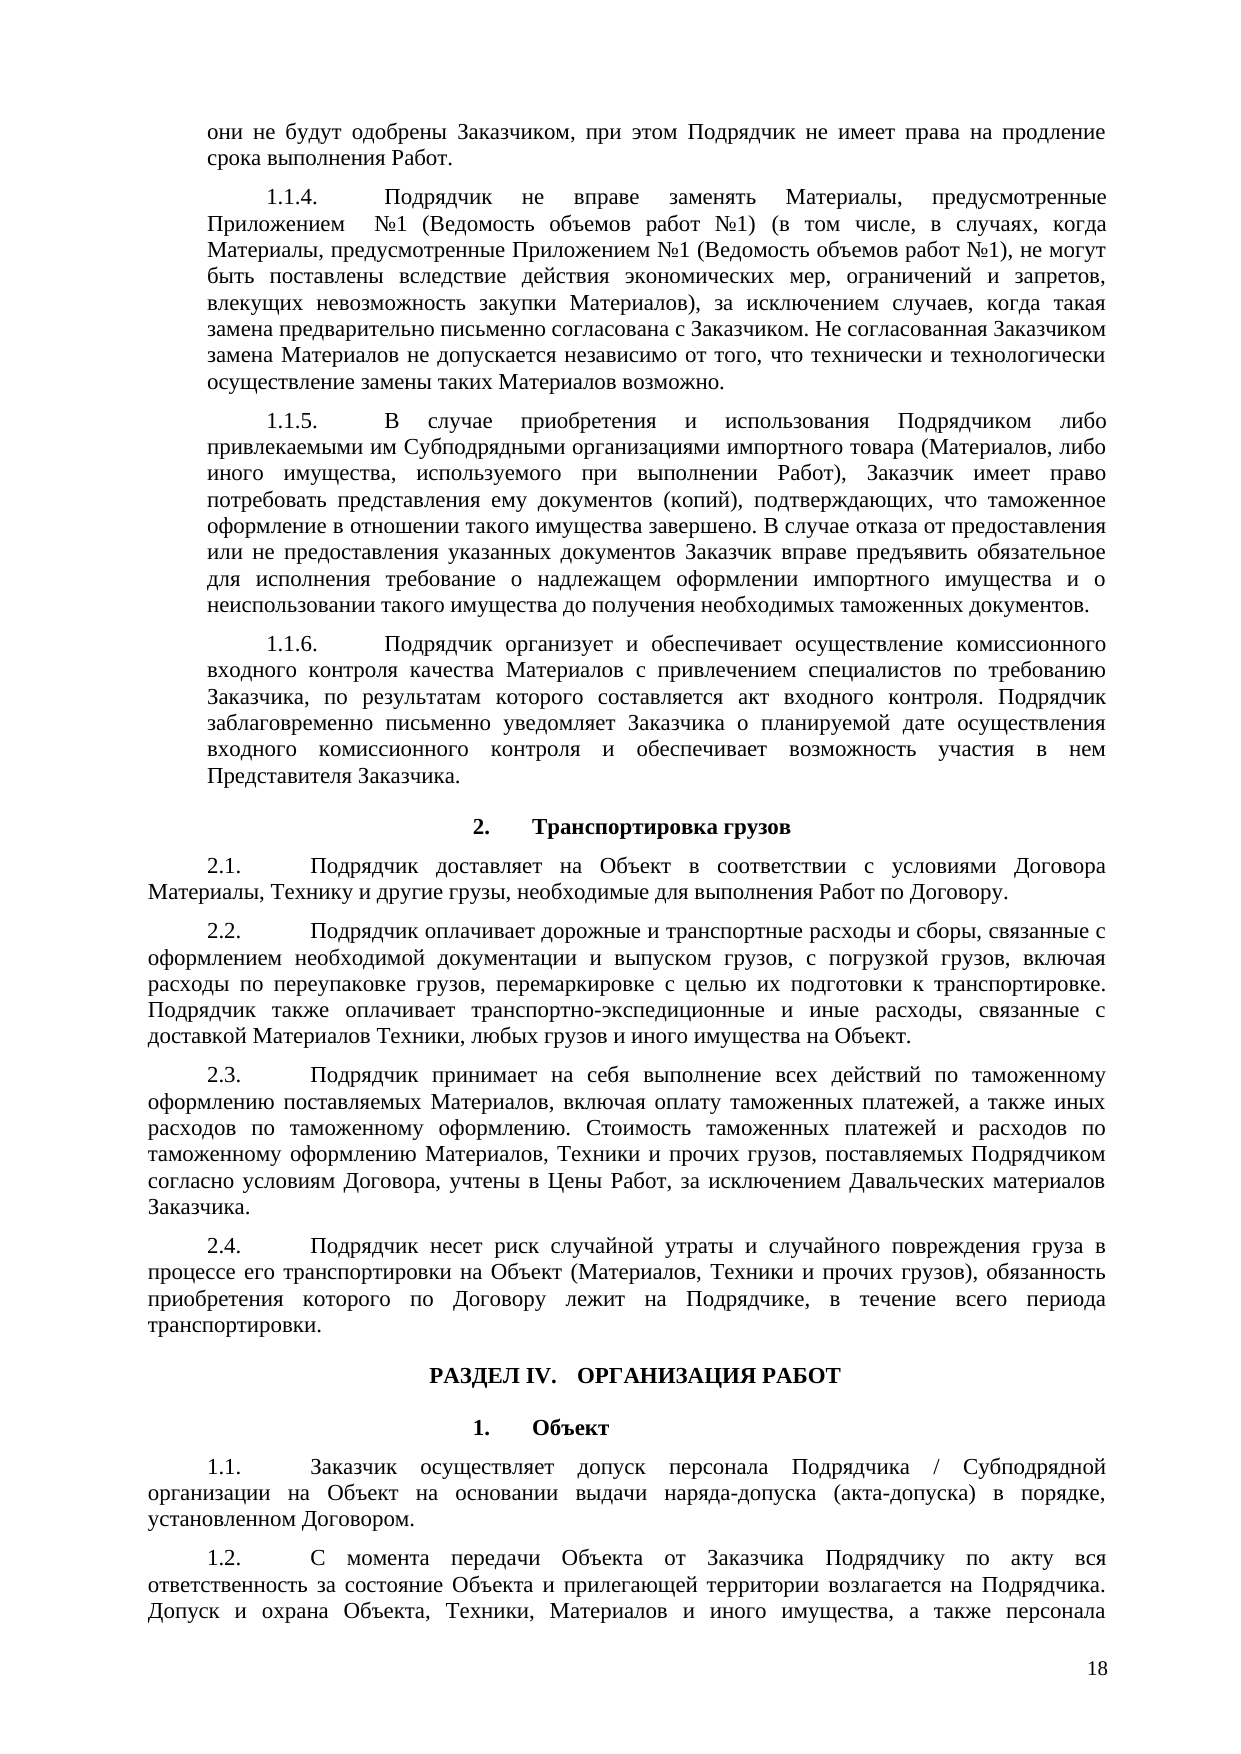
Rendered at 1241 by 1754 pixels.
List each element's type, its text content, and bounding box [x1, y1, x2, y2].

text Транспортировка грузов [443, 813, 1107, 839]
text В случае приобретения и использования Подрядчиком либо привлекаемыми им Субподрядными организациями импортного товара (Материалов, либо иного имущества, используемого при выполнении Работ), Заказчик имеет право потребовать представления ему документов (копий), подтверждающих, что таможенное оформление в отношении такого имущества завершено. В случае отказа от предоставления или не предоставления указанных документов Заказчик вправе предъявить обязательное для исполнения требование о надлежащем оформлении импортного имущества и о неиспользовании такого имущества до получения необходимых таможенных документов. [207, 407, 1107, 617]
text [148, 1544, 1107, 1623]
text Подрядчик не вправе заменять Материалы, предусмотренные Приложением №1 (Ведомость объемов работ №1) (в том числе, в случаях, когда Материалы, предусмотренные Приложением №1 (Ведомость объемов работ №1), не могут быть поставлены вследствие действия экономических мер, ограничений и запретов, влекущих невозможность закупки Материалов), за исключением случаев, когда такая замена предварительно письменно согласована с Заказчиком. Не согласованная Заказчиком замена Материалов не допускается независимо от того, что технически и технологически осуществление замены таких Материалов возможно. [207, 183, 1107, 394]
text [207, 118, 1107, 171]
text Объект [443, 1414, 1107, 1440]
text Подрядчик организует и обеспечивает осуществление комиссионного входного контроля качества Материалов с привлечением специалистов по требованию Заказчика, по результатам которого составляется акт входного контроля. Подрядчик заблаговременно письменно уведомляет Заказчика о планируемой дате осуществления входного комиссионного контроля и обеспечивает возможность участия в нем Представителя Заказчика. [207, 630, 1107, 788]
text Подрядчик оплачивает дорожные и транспортные расходы и сборы, связанные с оформлением необходимой документации и выпуском грузов, с погрузкой грузов, включая расходы по переупаковке грузов, перемаркировке с целью их подготовки к транспортировке. Подрядчик также оплачивает транспортно-экспедиционные и иные расходы, связанные с доставкой Материалов Техники, любых грузов и иного имущества на Объект. [148, 917, 1107, 1049]
text Подрядчик принимает на себя выполнение всех действий по таможенному оформлению поставляемых Материалов, включая оплату таможенных платежей, а также иных расходов по таможенному оформлению. Стоимость таможенных платежей и расходов по таможенному оформлению Материалов, Техники и прочих грузов, поставляемых Подрядчиком согласно условиям Договора, учтены в Цены Работ, за исключением Давальческих материалов Заказчика. [148, 1061, 1107, 1219]
text Заказчик осуществляет допуск персонала Подрядчика / Субподрядной организации на Объект на основании выдачи наряда-допуска (акта-допуска) в порядке, установленном Договором. [148, 1453, 1107, 1532]
text Подрядчик доставляет на Объект в соответствии с условиями Договора Материалы, Технику и другие грузы, необходимые для выполнения Работ по Договору. [148, 852, 1107, 905]
text ОРГАНИЗАЦИЯ РАБОТ [162, 1362, 1107, 1389]
text Подрядчик несет риск случайной утраты и случайного повреждения груза в процессе его транспортировки на Объект (Материалов, Техники и прочих грузов), обязанность приобретения которого по Договору лежит на Подрядчике, в течение всего периода транспортировки. [148, 1232, 1107, 1337]
